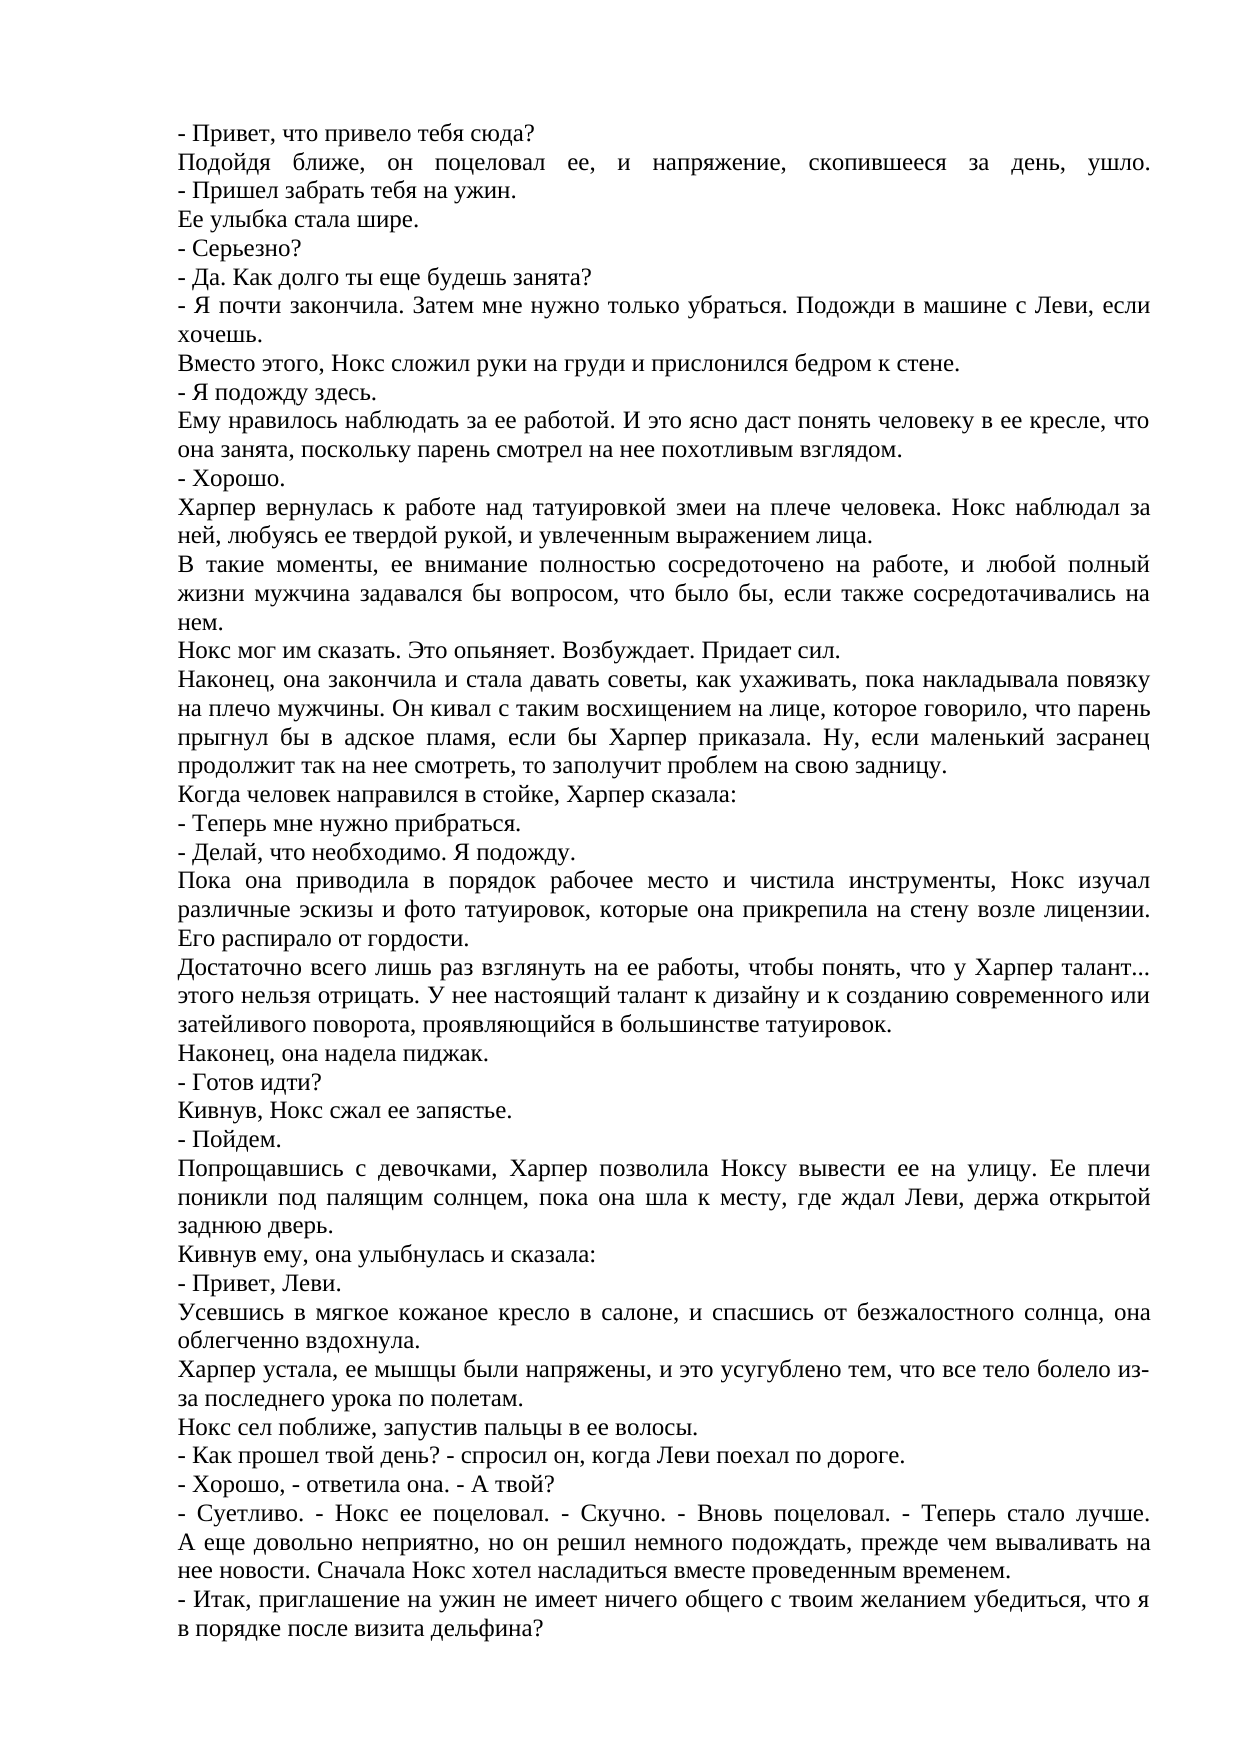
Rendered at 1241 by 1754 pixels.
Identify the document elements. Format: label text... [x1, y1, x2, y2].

text Нокс сел поближе, запустив пальцы в ее волосы. [177, 1412, 1152, 1441]
text - Я подожду здесь. [177, 377, 1152, 406]
text Усевшись в мягкое кожаное кресло в салоне, и спасшись от безжалостного солнца, она облегченно вздохнула. [177, 1297, 1152, 1354]
text Когда человек направился в стойке, Харпер сказала: [177, 779, 1152, 808]
text - Привет, Леви. [177, 1268, 1152, 1297]
text Попрощавшись с девочками, Харпер позволила Ноксу вывести ее на улицу. Ее плечи поникли под палящим солнцем, пока она шла к месту, где ждал Леви, держа открытой заднюю дверь. [177, 1153, 1152, 1239]
text - Как прошел твой день? - спросил он, когда Леви поехал по дороге. [177, 1441, 1152, 1469]
text Достаточно всего лишь раз взглянуть на ее работы, чтобы понять, что у Харпер талант... этого нельзя отрицать. У нее настоящий талант к дизайну и к созданию современного или затейливого поворота, проявляющийся в большинстве татуировок. [177, 952, 1152, 1038]
text - Да. Как долго ты еще будешь занята? [177, 262, 1152, 291]
text Подойдя ближе, он поцеловал ее, и напряжение, скопившееся за день, ушло. - Пришел забрать тебя на ужин. [177, 147, 1152, 204]
text Кивнув ему, она улыбнулась и сказала: [177, 1239, 1152, 1268]
text - Пойдем. [177, 1124, 1152, 1153]
text Наконец, она надела пиджак. [177, 1038, 1152, 1067]
text - Итак, приглашение на ужин не имеет ничего общего с твоим желанием убедиться, что я в порядке после визита дельфина? [177, 1584, 1152, 1642]
text - Привет, что привело тебя сюда? [177, 118, 1152, 147]
text - Хорошо, - ответила она. - А твой? [177, 1469, 1152, 1498]
text - Я почти закончила. Затем мне нужно только убраться. Подожди в машине с Леви, если хочешь. [177, 291, 1152, 348]
text Ее улыбка стала шире. [177, 204, 1152, 233]
text - Готов идти? [177, 1067, 1152, 1096]
text - Хорошо. [177, 463, 1152, 492]
text Пока она приводила в порядок рабочее место и чистила инструменты, Нокс изучал различные эскизы и фото татуировок, которые она прикрепила на стену возле лицензии. Его распирало от гордости. [177, 866, 1152, 952]
text - Делай, что необходимо. Я подожду. [177, 837, 1152, 866]
text - Серьезно? [177, 233, 1152, 262]
text Харпер устала, ее мышцы были напряжены, и это усугублено тем, что все тело болело из-за последнего урока по полетам. [177, 1354, 1152, 1412]
text - Теперь мне нужно прибраться. [177, 808, 1152, 837]
text В такие моменты, ее внимание полностью сосредоточено на работе, и любой полный жизни мужчина задавался бы вопросом, что было бы, если также сосредотачивались на нем. [177, 549, 1152, 636]
text Ему нравилось наблюдать за ее работой. И это ясно даст понять человеку в ее кресле, что она занята, поскольку парень смотрел на нее похотливым взглядом. [177, 406, 1152, 463]
text Кивнув, Нокс сжал ее запястье. [177, 1096, 1152, 1124]
text Вместо этого, Нокс сложил руки на груди и прислонился бедром к стене. [177, 348, 1152, 377]
text Харпер вернулась к работе над татуировкой змеи на плече человека. Нокс наблюдал за ней, любуясь ее твердой рукой, и увлеченным выражением лица. [177, 492, 1152, 549]
text Нокс мог им сказать. Это опьяняет. Возбуждает. Придает сил. [177, 636, 1152, 664]
text - Суетливо. - Нокс ее поцеловал. - Скучно. - Вновь поцеловал. - Теперь стало лучше. А еще довольно неприятно, но он решил немного подождать, прежде чем вываливать на нее новости. Сначала Нокс хотел насладиться вместе проведенным временем. [177, 1498, 1152, 1584]
text Наконец, она закончила и стала давать советы, как ухаживать, пока накладывала повязку на плечо мужчины. Он кивал с таким восхищением на лице, которое говорило, что парень прыгнул бы в адское пламя, если бы Харпер приказала. Ну, если маленький засранец продолжит так на нее смотреть, то заполучит проблем на свою задницу. [177, 664, 1152, 779]
